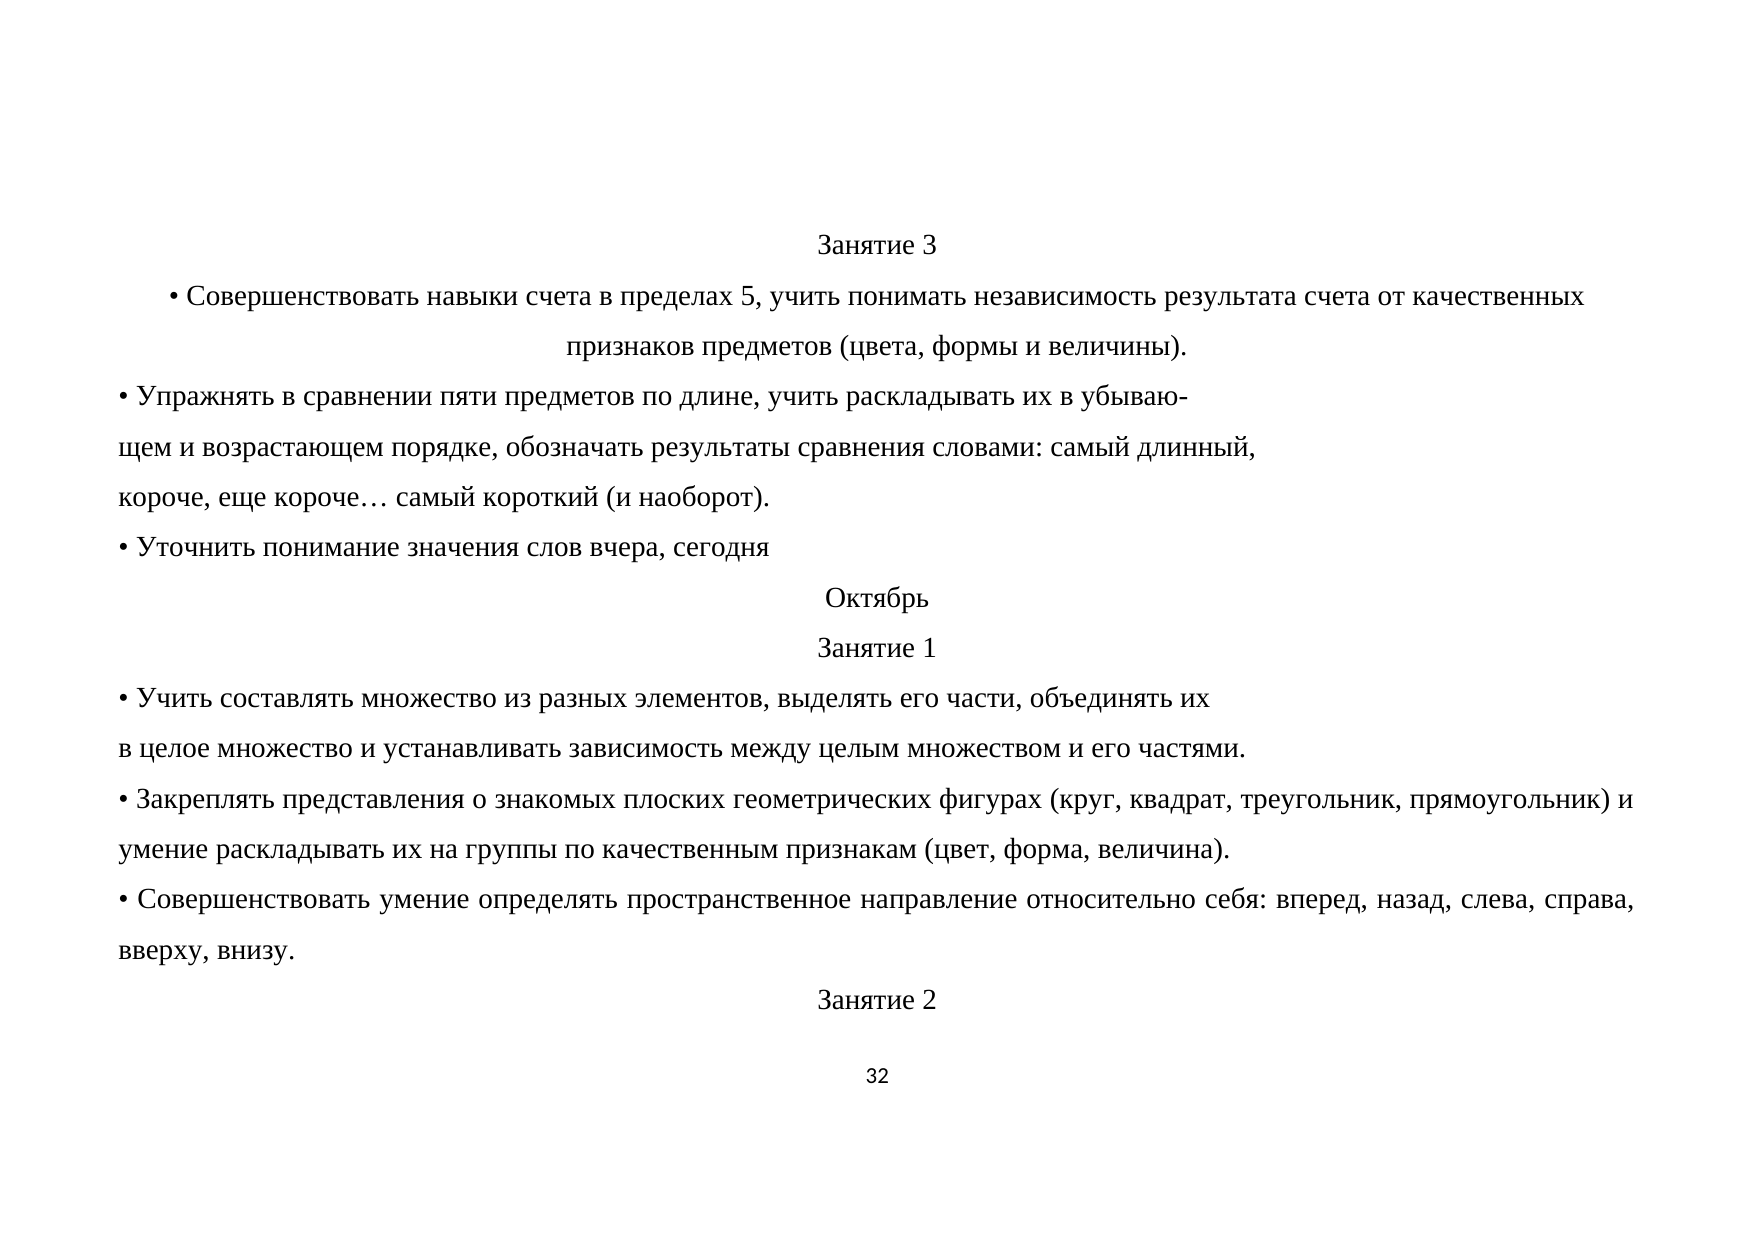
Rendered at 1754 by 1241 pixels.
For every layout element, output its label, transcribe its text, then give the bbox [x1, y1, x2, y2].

text короче, еще короче… самый короткий (и наоборот). [118, 479, 1636, 513]
text • Упражнять в сравнении пяти предметов по длине, учить раскладывать их в убываю- [118, 378, 1636, 412]
text Занятие 3 [118, 227, 1636, 261]
text • Уточнить понимание значения слов вчера, сегодня [118, 529, 1636, 563]
text • Совершенствовать навыки счета в пределах 5, учить понимать независимость результата счета от качественных признаков предметов (цвета, формы и величины). [118, 278, 1636, 362]
text • Закреплять представления о знакомых плоских геометрических фигурах (круг, квадрат, треугольник, прямоугольник) и умение раскладывать их на группы по качественным признакам (цвет, форма, величина). [118, 781, 1636, 865]
text в целое множество и устанавливать зависимость между целым множеством и его частями. [118, 731, 1636, 764]
text Занятие 1 [118, 630, 1636, 663]
text • Учить составлять множество из разных элементов, выделять его части, объединять их [118, 680, 1636, 714]
text щем и возрастающем порядке, обозначать результаты сравнения словами: самый длинный, [118, 429, 1636, 462]
text Октябрь [118, 580, 1636, 613]
text • Совершенствовать умение определять пространственное направление относительно себя: вперед, назад, слева, справа, вверху, внизу. [118, 882, 1636, 965]
text Занятие 2 [118, 982, 1636, 1016]
